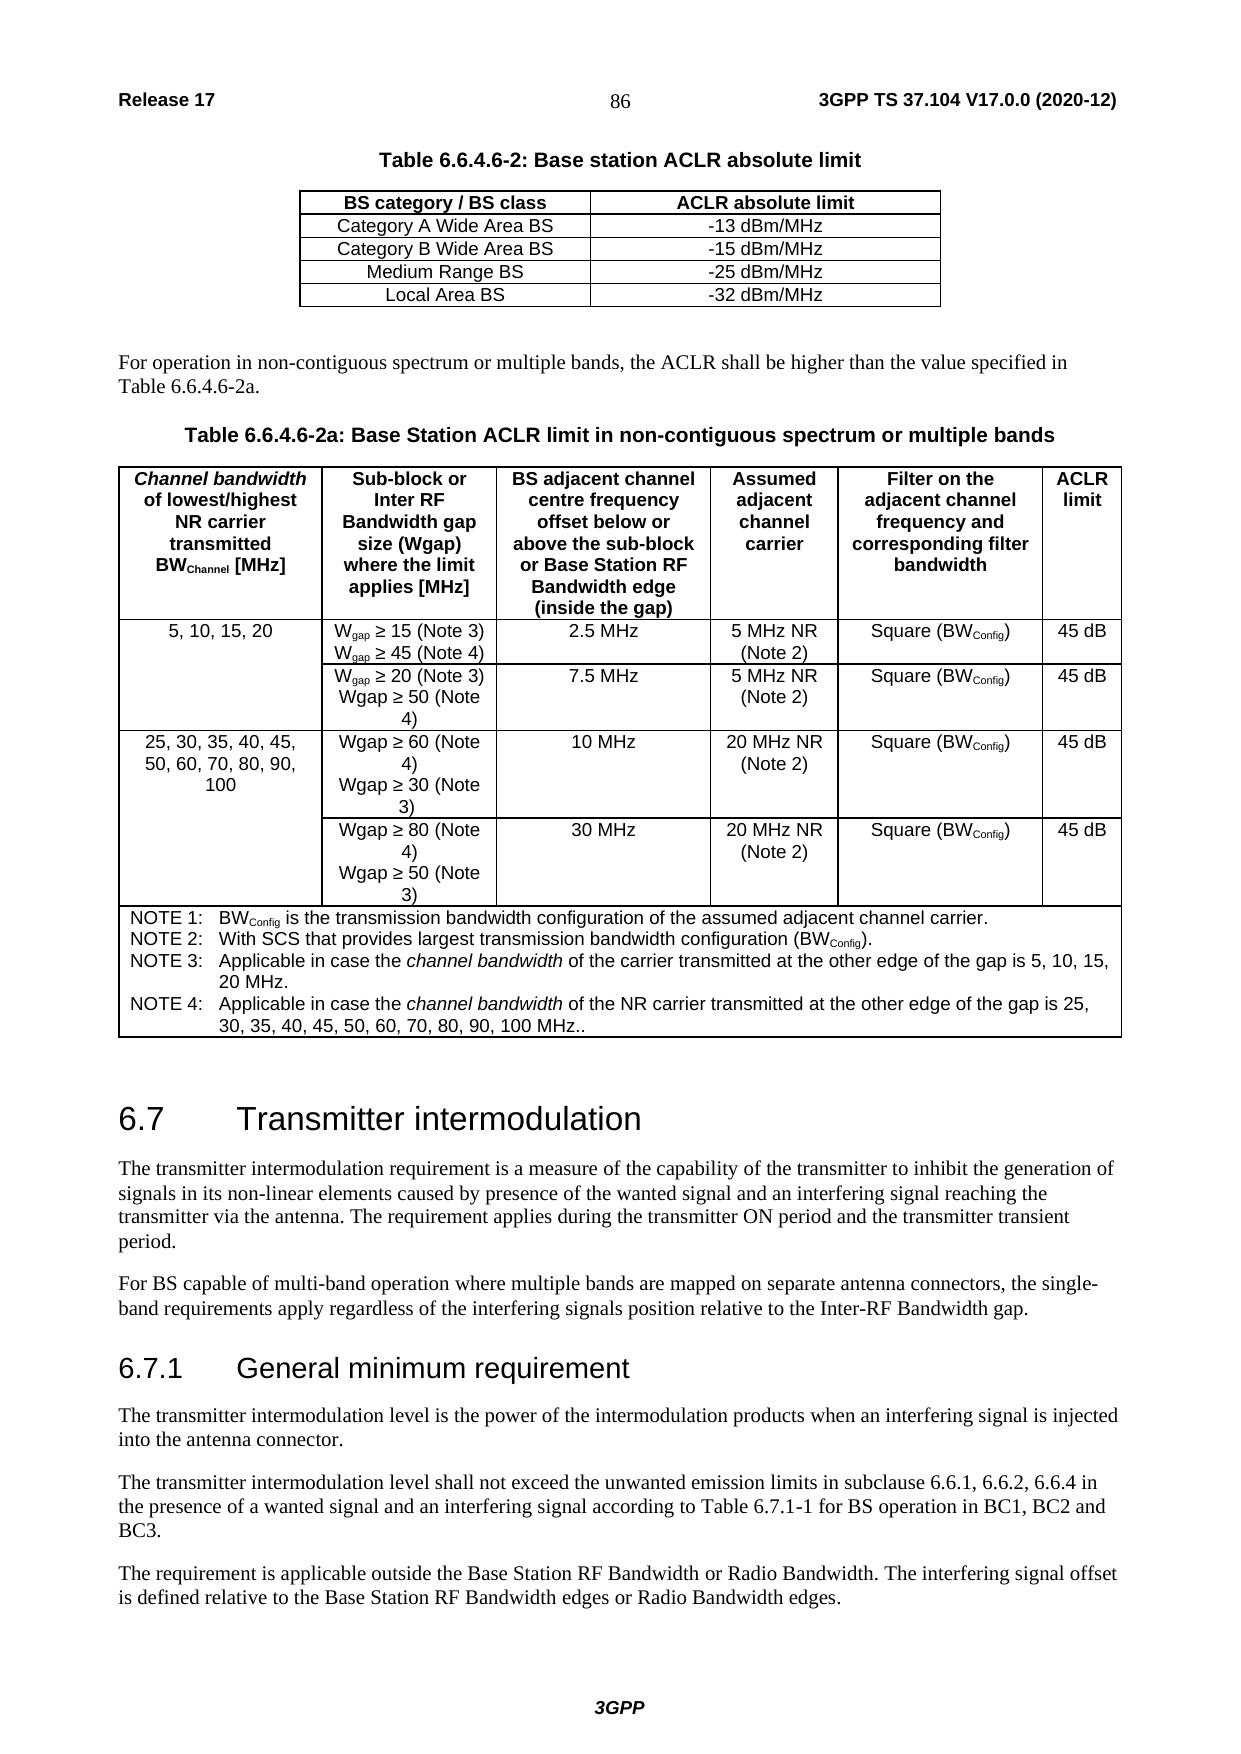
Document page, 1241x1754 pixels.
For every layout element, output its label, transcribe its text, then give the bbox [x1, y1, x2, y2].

text For BS capable of multi-band operation where multiple bands are mapped on separate antenna connectors, the single-band requirements apply regardless of the interfering signals position relative to the Inter-RF Bandwidth gap. [118, 1271, 1122, 1319]
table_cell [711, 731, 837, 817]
subtitle 6.7 Transmitter intermodulation [118, 1099, 1122, 1138]
text The requirement is applicable outside the Base Station RF Bandwidth or Radio Bandwidth. The interfering signal offset is defined relative to the Base Station RF Bandwidth edges or Radio Bandwidth edges. [118, 1561, 1122, 1609]
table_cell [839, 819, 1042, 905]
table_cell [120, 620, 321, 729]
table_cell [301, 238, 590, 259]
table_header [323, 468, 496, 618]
text The transmitter intermodulation requirement is a measure of the capability of the transmitter to inhibit the generation of signals in its non-linear elements caused by presence of the wanted signal and an interfering signal reaching the transmitter via the antenna. The requirement applies during the transmitter ON period and the transmitter transient period. [118, 1156, 1122, 1253]
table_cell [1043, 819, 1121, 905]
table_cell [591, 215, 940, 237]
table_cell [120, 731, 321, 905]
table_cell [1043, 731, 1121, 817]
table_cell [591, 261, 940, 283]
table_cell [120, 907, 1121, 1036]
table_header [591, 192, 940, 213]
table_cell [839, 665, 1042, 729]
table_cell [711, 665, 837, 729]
subtitle 6.7.1 General minimum requirement [118, 1351, 1122, 1384]
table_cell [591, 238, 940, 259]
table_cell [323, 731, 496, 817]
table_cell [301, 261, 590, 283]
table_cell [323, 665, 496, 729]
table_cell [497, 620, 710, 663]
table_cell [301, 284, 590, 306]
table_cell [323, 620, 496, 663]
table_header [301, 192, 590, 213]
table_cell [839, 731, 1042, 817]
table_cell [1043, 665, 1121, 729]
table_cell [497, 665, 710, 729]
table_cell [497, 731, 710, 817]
text The transmitter intermodulation level is the power of the intermodulation products when an interfering signal is injected into the antenna connector. [118, 1403, 1122, 1451]
text For operation in non-contiguous spectrum or multiple bands, the ACLR shall be higher than the value specified in Table 6.6.4.6-2a. [118, 350, 1122, 398]
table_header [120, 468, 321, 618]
text Table 6.6.4.6-2: Base station ACLR absolute limit [118, 147, 1122, 171]
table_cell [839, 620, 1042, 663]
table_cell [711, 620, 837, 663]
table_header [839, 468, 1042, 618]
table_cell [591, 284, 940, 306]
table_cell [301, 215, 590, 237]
text The transmitter intermodulation level shall not exceed the unwanted emission limits in subclause 6.6.1, 6.6.2, 6.6.4 in the presence of a wanted signal and an interfering signal according to Table 6.7.1-1 for BS operation in BC1, BC2 and BC3. [118, 1470, 1122, 1542]
text Table 6.6.4.6-2a: Base Station ACLR limit in non-contiguous spectrum or multiple bands [118, 423, 1122, 447]
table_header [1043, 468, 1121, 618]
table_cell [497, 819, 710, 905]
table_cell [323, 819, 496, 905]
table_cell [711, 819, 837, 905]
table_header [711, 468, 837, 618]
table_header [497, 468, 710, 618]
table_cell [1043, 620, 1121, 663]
